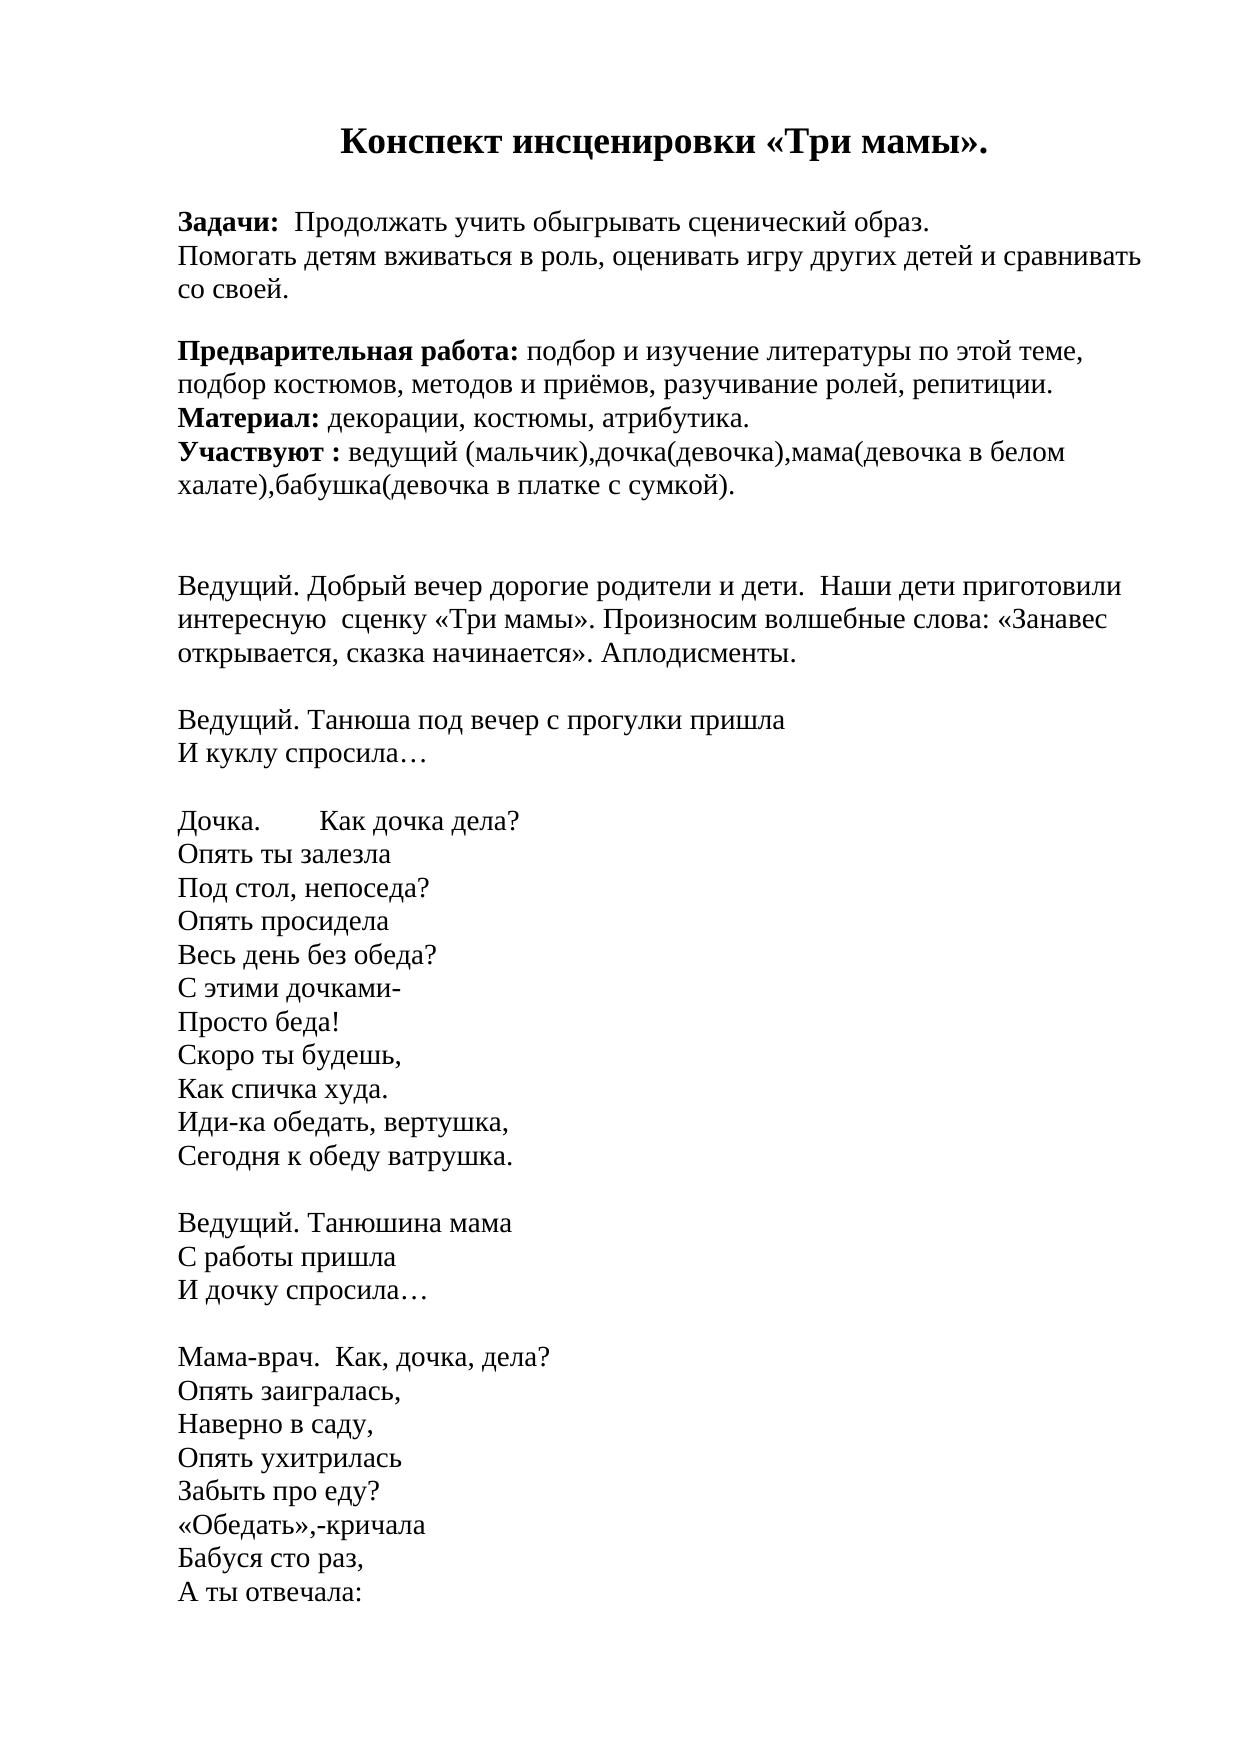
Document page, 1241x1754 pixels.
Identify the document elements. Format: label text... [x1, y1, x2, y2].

text Забыть про еду? [177, 1473, 1152, 1507]
text Ведущий. Добрый вечер дорогие родители и дети. Наши дети приготовили интересную сценку «Три мамы». Произносим волшебные слова: «Занавес открывается, сказка начинается». Аплодисменты. [177, 568, 1152, 668]
text Ведущий. Танюша под вечер с прогулки пришла [177, 702, 1152, 736]
text И куклу спросила… [177, 736, 1152, 769]
text Иди-ка обедать, вертушка, [177, 1104, 1152, 1138]
text Опять ты залезла [177, 836, 1152, 870]
text Наверно в саду, [177, 1406, 1152, 1440]
text А ты отвечала: [177, 1574, 1152, 1608]
text «Обедать»,-кричала [177, 1507, 1152, 1541]
text Участвуют : ведущий (мальчик),дочка(девочка),мама(девочка в белом халате),бабушка(девочка в платке с сумкой). [177, 434, 1152, 501]
text Опять ухитрилась [177, 1440, 1152, 1473]
text Под стол, непоседа? [177, 870, 1152, 903]
text С этими дочками- [177, 970, 1152, 1004]
text Ведущий. Танюшина мама [177, 1205, 1152, 1239]
text Материал: декорации, костюмы, атрибутика. [177, 400, 1152, 434]
text Сегодня к обеду ватрушка. [177, 1138, 1152, 1172]
text Весь день без обеда? [177, 937, 1152, 970]
text Конспект инсценировки «Три мамы». [177, 118, 1152, 161]
text Опять заигралась, [177, 1373, 1152, 1406]
text Бабуся сто раз, [177, 1541, 1152, 1574]
text Мама-врач. Как, дочка, дела? [177, 1339, 1152, 1373]
text Предварительная работа: подбор и изучение литературы по этой теме, подбор костюмов, методов и приёмов, разучивание ролей, репитиции. [177, 333, 1152, 400]
text Просто беда! [177, 1004, 1152, 1037]
text Задачи: Продолжать учить обыгрывать сценический образ. [177, 204, 1152, 238]
text Опять просидела [177, 903, 1152, 937]
text И дочку спросила… [177, 1272, 1152, 1306]
text С работы пришла [177, 1239, 1152, 1272]
text Скоро ты будешь, [177, 1037, 1152, 1071]
text Помогать детям вживаться в роль, оценивать игру других детей и сравнивать со своей. [177, 238, 1152, 305]
text Дочка. Как дочка дела? [177, 803, 1152, 836]
text Как спичка худа. [177, 1071, 1152, 1104]
